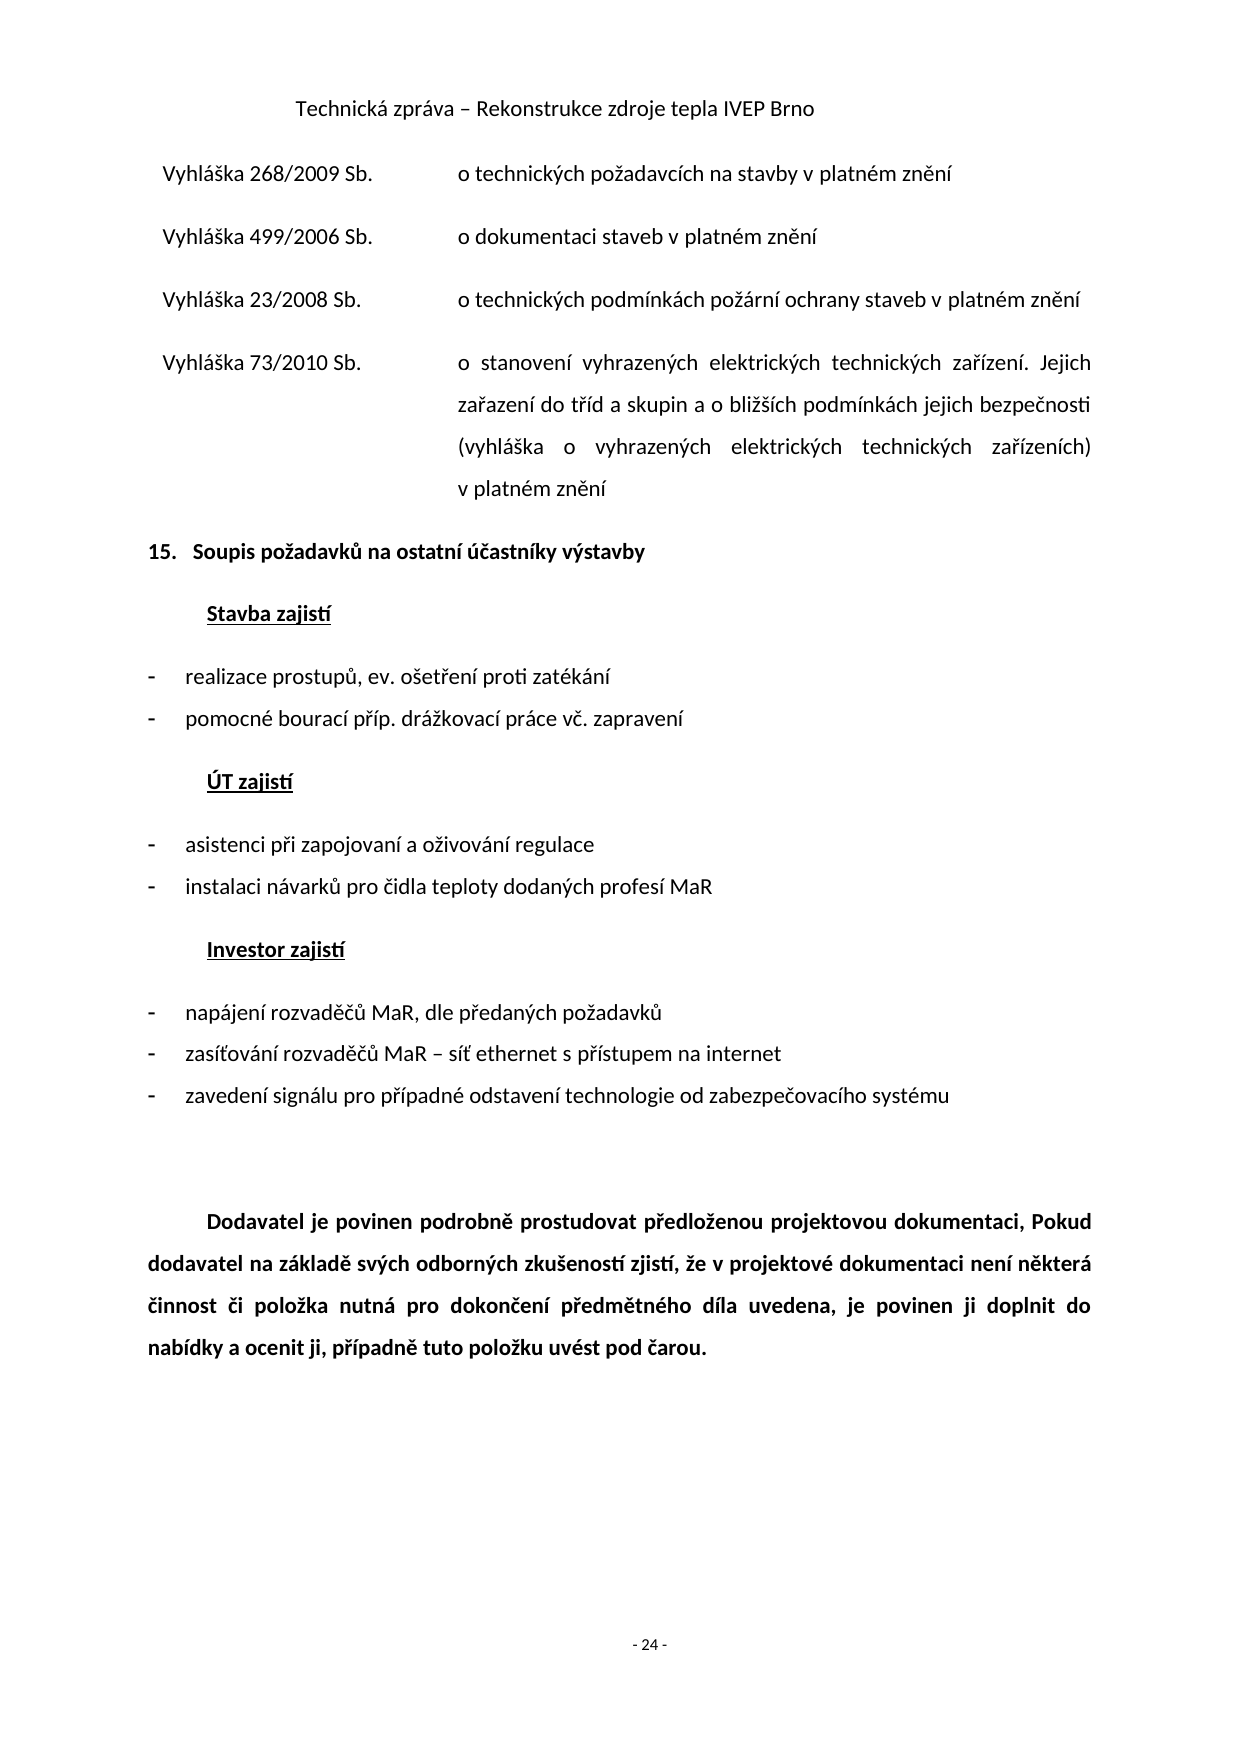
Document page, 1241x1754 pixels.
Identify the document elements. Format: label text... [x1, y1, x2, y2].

text Vyhláška 73/2010 Sb. o stanovení vyhrazených elektrických technických zařízení. Jejich zařazení do tříd a skupin a o bližších podmínkách jejich bezpečnosti (vyhláška o vyhrazených elektrických technických zařízeních) v platném znění [162, 348, 1093, 502]
text Dodavatel je povinen podrobně prostudovat předloženou projektovou dokumentaci, Pokud dodavatel na základě svých odborných zkušeností zjistí, že v projektové dokumentaci není některá činnost či položka nutná pro dokončení předmětného díla uvedena, je povinen ji doplnit do nabídky a ocenit ji, případně tuto položku uvést pod čarou. [148, 1207, 1093, 1361]
text Investor zajistí [148, 935, 1093, 963]
list zasíťování rozvaděčů MaR – síť ethernet s přístupem na internet [148, 1039, 1093, 1068]
text Vyhláška 23/2008 Sb. o technických podmínkách požární ochrany staveb v platném znění [162, 285, 1093, 313]
text Vyhláška 499/2006 Sb. o dokumentaci staveb v platném znění [162, 222, 1093, 250]
text Stavba zajistí [148, 599, 1093, 628]
list asistenci při zapojovaní a oživování regulace [148, 830, 1093, 858]
list zavedení signálu pro případné odstavení technologie od zabezpečovacího systému [148, 1082, 1093, 1109]
list Soupis požadavků na ostatní účastníky výstavby [148, 537, 1093, 565]
text Vyhláška 268/2009 Sb. o technických požadavcích na stavby v platném znění [162, 159, 1093, 188]
list napájení rozvaděčů MaR, dle předaných požadavků [148, 998, 1093, 1026]
list realizace prostupů, ev. ošetření proti zatékání [148, 662, 1093, 690]
text ÚT zajistí [148, 767, 1093, 795]
list instalaci návarků pro čidla teploty dodaných profesí MaR [148, 872, 1093, 900]
list pomocné bourací příp. drážkovací práce vč. zapravení [148, 704, 1093, 732]
